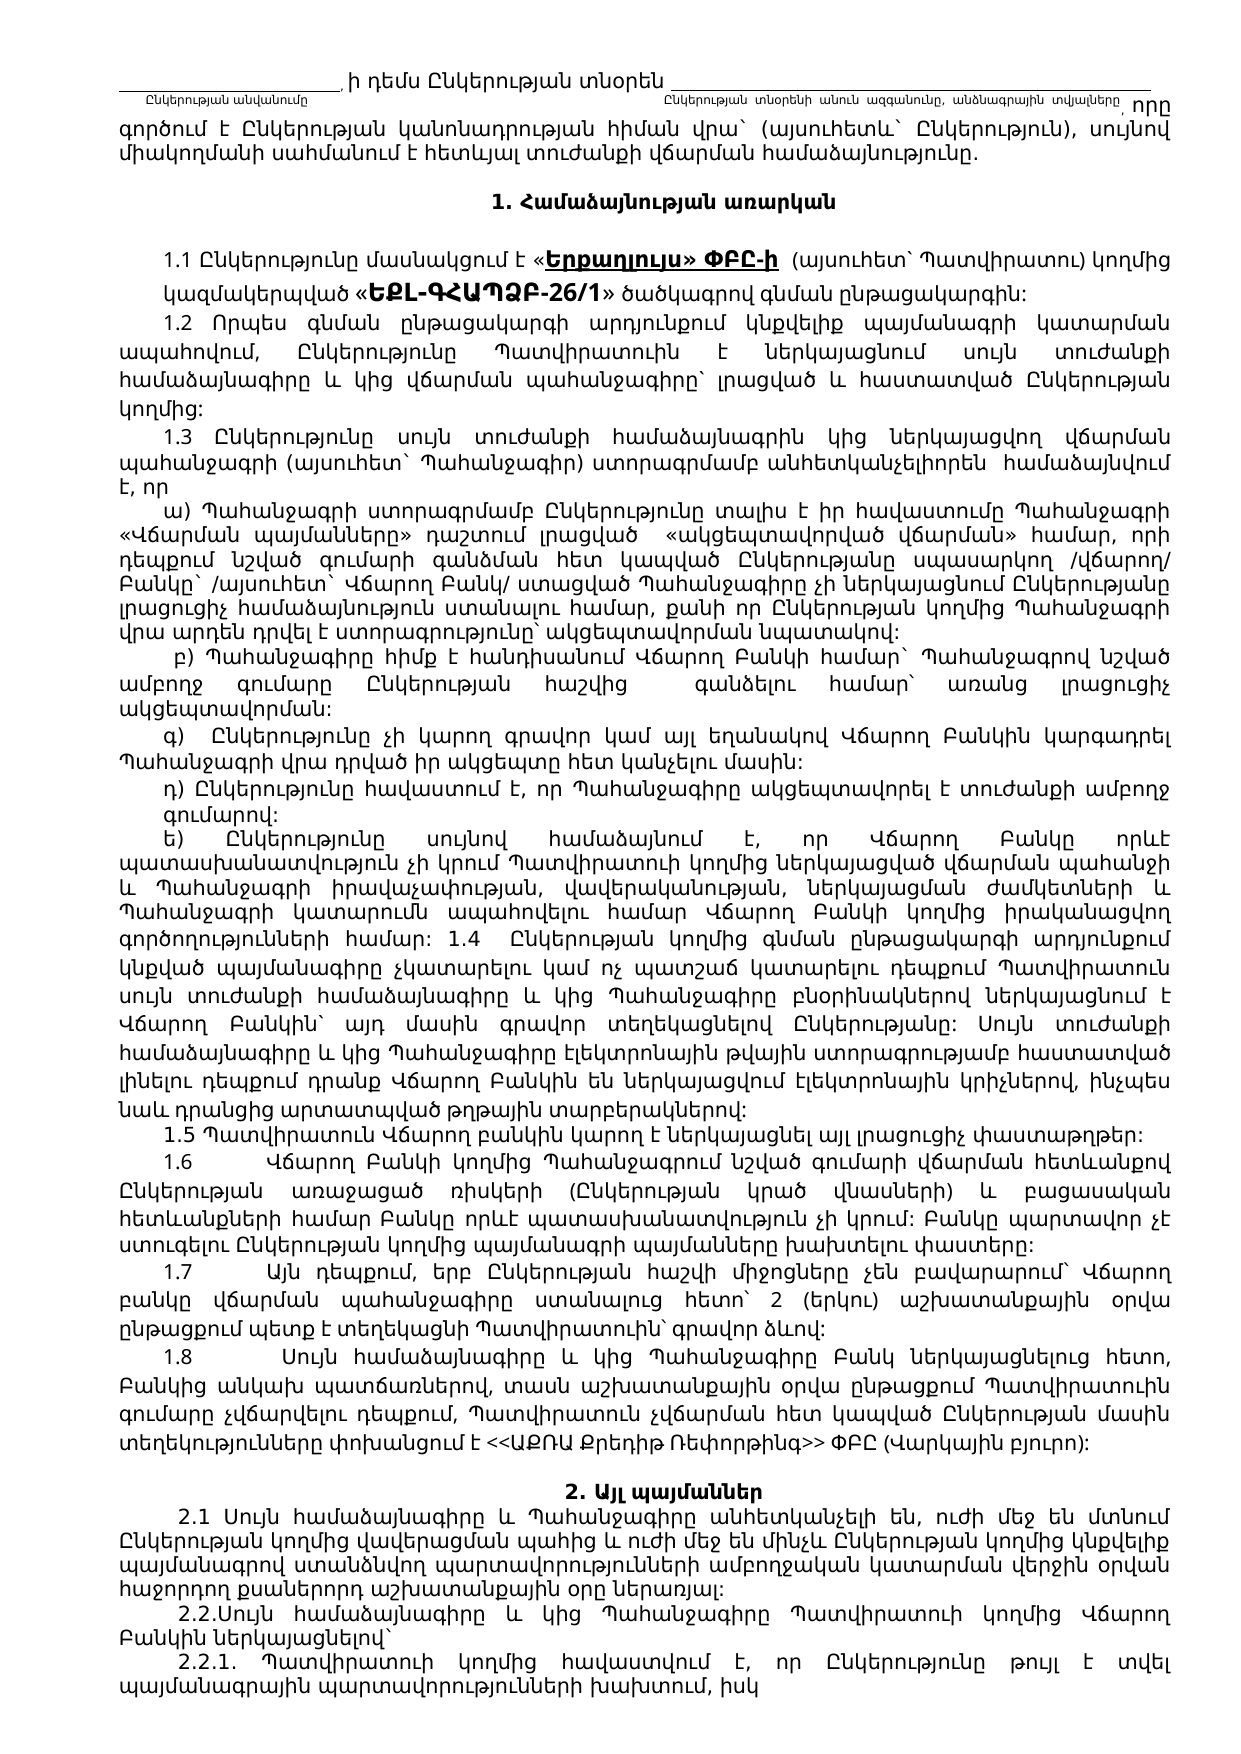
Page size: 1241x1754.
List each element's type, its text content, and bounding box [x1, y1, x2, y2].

text Ընկերության անվանումը Ընկերության տնօրենի անուն ազգանունը, անձնագրային տվյալները, որը գործում է Ընկերության կանոնադրության հիման վրա` (այսուհետև` Ընկերություն), սույնով միակողմանի սահմանում է հետևյալ տուժանքի վճարման համաձայնությունը. [118, 93, 1171, 166]
text ա) Պահանջագրի ստորագրմամբ Ընկերությունը տալիս է իր հավաստումը Պահանջագրի «Վճարման պայմանները» դաշտում լրացված «ակցեպտավորված վճարման» համար, որի դեպքում նշված գումարի գանձման հետ կապված Ընկերությանը սպասարկող /վճարող/ Բանկը` /այսուհետ` Վճարող Բանկ/ ստացված Պահանջագիրը չի ներկայացնում Ընկերությանը լրացուցիչ համաձայնություն ստանալու համար, քանի որ Ընկերության կողմից Պահանջագրի վրա արդեն դրվել է ստորագրությունը՝ ակցեպտավորման նպատակով: [118, 499, 1171, 645]
text դ) Ընկերությունը հավաստում է, որ Պահանջագիրը ակցեպտավորել է տուժանքի ամբողջ գումարով: [163, 774, 1171, 827]
text ե) Ընկերությունը սույնով համաձայնում է, որ Վճարող Բանկը որևէ պատասխանատվություն չի կրում Պատվիրատուի կողմից ներկայացված վճարման պահանջի և Պահանջագրի իրավաչափության, վավերականության, ներկայացման ժամկետների և Պահանջագրի կատարումն ապահովելու համար Վճարող Բանկի կողմից իրականացվող գործողությունների համար: 1.4 Ընկերության կողմից գնման ընթացակարգի արդյունքում կնքված պայմանագիրը չկատարելու կամ ոչ պատշաճ կատարելու դեպքում Պատվիրատուն սույն տուժանքի համաձայնագիրը և կից Պահանջագիրը բնօրինակներով ներկայացնում է Վճարող Բանկին` այդ մասին գրավոր տեղեկացնելով Ընկերությանը: Սույն տուժանքի համաձայնագիրը և կից Պահանջագիրը էլեկտրոնային թվային ստորագրությամբ հաստատված լինելու դեպքում դրանք Վճարող Բանկին են ներկայացվում էլեկտրոնային կրիչներով, ինչպես նաև դրանցից արտատպված թղթային տարբերակներով: [118, 827, 1171, 1123]
text բ) Պահանջագիրը հիմք է հանդիսանում Վճարող Բանկի համար` Պահանջագրով նշված ամբողջ գումարը Ընկերության հաշվից գանձելու համար՝ առանց լրացուցիչ ակցեպտավորման: [118, 645, 1171, 722]
list Վճարող Բանկի կողմից Պահանջագրում նշված գումարի վճարման հետևանքով Ընկերության առաջացած ռիսկերի (Ընկերության կրած վնասների) և բացասական հետևանքների համար Բանկը որևէ պատասխանատվություն չի կրում: Բանկը պարտավոր չէ ստուգելու Ընկերության կողմից պայմանագրի պայմանները խախտելու փաստերը: [118, 1147, 1171, 1257]
list Սույն համաձայնագիրը և կից Պահանջագիրը Բանկ ներկայացնելուց հետո, Բանկից անկախ պատճառներով, տասն աշխատանքային օրվա ընթացքում Պատվիրատուին գումարը չվճարվելու դեպքում, Պատվիրատուն չվճարման հետ կապված Ընկերության մասին տեղեկությունները փոխանցում է <<ԱՔՌԱ Քրեդիթ Ռեփորթինգ>> ՓԲԸ (Վարկային բյուրո): [118, 1342, 1171, 1456]
list Այն դեպքում, երբ Ընկերության հաշվի միջոցները չեն բավարարում՝ Վճարող բանկը վճարման պահանջագիրը ստանալուց հետո՝ 2 (երկու) աշխատանքային օրվա ընթացքում պետք է տեղեկացնի Պատվիրատուին՝ գրավոր ձևով: [118, 1257, 1171, 1342]
text 1.2 Որպես գնման ընթացակարգի արդյունքում կնքվելիք պայմանագրի կատարման ապահովում, Ընկերությունը Պատվիրատուին է ներկայացնում սույն տուժանքի համաձայնագիրը և կից վճարման պահանջագիրը` լրացված և հաստատված Ընկերության կողմից: [118, 308, 1171, 422]
text 2.2.1. Պատվիրատուի կողմից հավաստվում է, որ Ընկերությունը թույլ է տվել պայմանագրային պարտավորությունների խախտում, իսկ [118, 1650, 1171, 1699]
text 1.5 Պատվիրատուն Վճարող բանկին կարող է ներկայացնել այլ լրացուցիչ փաստաթղթեր: [163, 1123, 1171, 1147]
text գ) Ընկերությունը չի կարող գրավոր կամ այլ եղանակով Վճարող Բանկին կարգադրել Պահանջագրի վրա դրված իր ակցեպտը հետ կանչելու մասին: [118, 722, 1171, 774]
text 2. Այլ պայմաններ [156, 1480, 1171, 1505]
text 1. Համաձայնության առարկան [156, 190, 1171, 214]
text , ի դեմս Ընկերության տնօրեն [118, 69, 1171, 93]
text 2.2.Սույն համաձայնագիրը և կից Պահանջագիրը Պատվիրատուի կողմից Վճարող Բանկին ներկայացնելով` [118, 1602, 1171, 1650]
text 2.1 Սույն համաձայնագիրը և Պահանջագիրը անհետկանչելի են, ուժի մեջ են մտնում Ընկերության կողմից վավերացման պահից և ուժի մեջ են մինչև Ընկերության կողմից կնքվելիք պայմանագրով ստանձնվող պարտավորությունների ամբողջական կատարման վերջին օրվան հաջորդող քսաներորդ աշխատանքային օրը ներառյալ: [118, 1505, 1171, 1602]
text 1.1 Ընկերությունը մասնակցում է «Երքաղլույս» ՓԲԸ-ի (այսուհետ` Պատվիրատու) կողմից կազմակերպված «ԵՔԼ-ԳՀԱՊՁԲ-26/1» ծածկագրով գնման ընթացակարգին: [163, 243, 1171, 308]
text 1.3 Ընկերությունը սույն տուժանքի համաձայնագրին կից ներկայացվող վճարման պահանջագրի (այսուհետ` Պահանջագիր) ստորագրմամբ անհետկանչելիորեն համաձայնվում է, որ [118, 422, 1171, 499]
